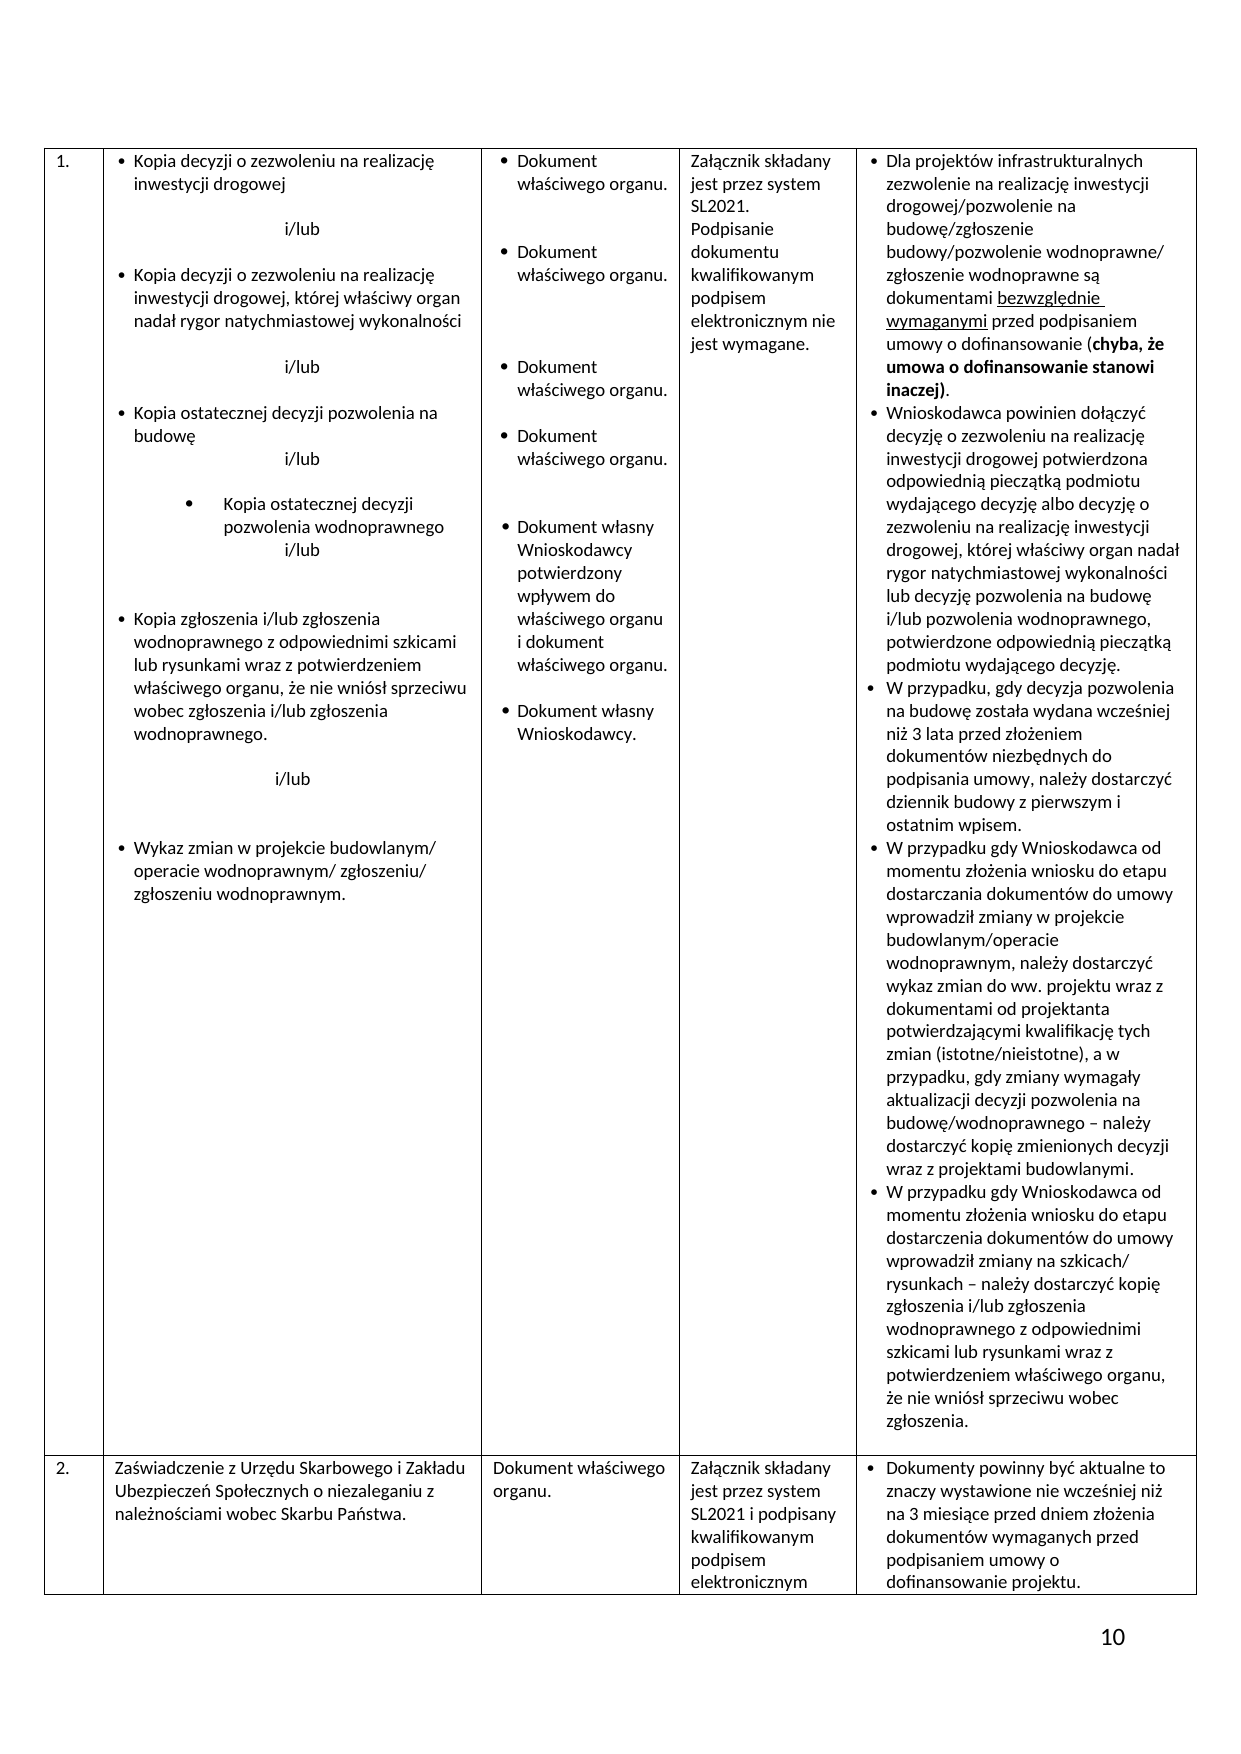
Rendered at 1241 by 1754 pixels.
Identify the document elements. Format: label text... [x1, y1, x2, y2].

table_cell Dla projektów infrastrukturalnych zezwolenie na realizację inwestycji drogowej/pozwolenie na budowę/zgłoszenie budowy/pozwolenie wodnoprawne/ zgłoszenie wodnoprawne są dokumentami bezwzględnie wymaganymi przed podpisaniem umowy o dofinansowanie (chyba, że umowa o dofinansowanie stanowi inaczej). Wnioskodawca powinien dołączyć decyzję o zezwoleniu na realizację inwestycji drogowej potwierdzona odpowiednią pieczątką podmiotu wydającego decyzję albo decyzję o zezwoleniu na realizację inwestycji drogowej, której właściwy organ nadał rygor natychmiastowej wykonalności lub decyzję pozwolenia na budowę i/lub pozwolenia wodnoprawnego, potwierdzone odpowiednią pieczątką podmiotu wydającego decyzję. W przypadku, gdy decyzja pozwolenia na budowę została wydana wcześniej niż 3 lata przed złożeniem dokumentów niezbędnych do podpisania umowy, należy dostarczyć dziennik budowy z pierwszym i ostatnim wpisem. W przypadku gdy Wnioskodawca od momentu złożenia wniosku do etapu dostarczania dokumentów do umowy wprowadził zmiany w projekcie budowlanym/operacie wodnoprawnym, należy dostarczyć wykaz zmian do ww. projektu wraz z dokumentami od projektanta potwierdzającymi kwalifikację tych zmian (istotne/nieistotne), a w przypadku, gdy zmiany wymagały aktualizacji decyzji pozwolenia na budowę/wodnoprawnego – należy dostarczyć kopię zmienionych decyzji wraz z projektami budowlanymi. W przypadku gdy Wnioskodawca od momentu złożenia wniosku do etapu dostarczenia dokumentów do umowy wprowadził zmiany na szkicach/ rysunkach – należy dostarczyć kopię zgłoszenia i/lub zgłoszenia wodnoprawnego z odpowiednimi szkicami lub rysunkami wraz z potwierdzeniem właściwego organu, że nie wniósł sprzeciwu wobec zgłoszenia. [857, 149, 1196, 1455]
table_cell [482, 1456, 679, 1593]
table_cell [857, 1456, 1196, 1593]
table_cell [104, 1456, 481, 1593]
table_cell Kopia decyzji o zezwoleniu na realizację inwestycji drogowej i/lub Kopia decyzji o zezwoleniu na realizację inwestycji drogowej, której właściwy organ nadał rygor natychmiastowej wykonalności i/lub Kopia ostatecznej decyzji pozwolenia na budowę i/lub Kopia ostatecznej decyzji pozwolenia wodnoprawnego i/lub Kopia zgłoszenia i/lub zgłoszenia wodnoprawnego z odpowiednimi szkicami lub rysunkami wraz z potwierdzeniem właściwego organu, że nie wniósł sprzeciwu wobec zgłoszenia i/lub zgłoszenia wodnoprawnego. i/lub Wykaz zmian w projekcie budowlanym/ operacie wodnoprawnym/ zgłoszeniu/ zgłoszeniu wodnoprawnym. [104, 149, 481, 1455]
table_cell 1. [45, 149, 103, 1455]
table_cell Dokument właściwego organu. Dokument właściwego organu. Dokument właściwego organu. Dokument właściwego organu. Dokument własny Wnioskodawcy potwierdzony wpływem do właściwego organu i dokument właściwego organu. Dokument własny Wnioskodawcy. [482, 149, 679, 1455]
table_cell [680, 1456, 856, 1593]
table_cell Załącznik składany jest przez system SL2021. Podpisanie dokumentu kwalifikowanym podpisem elektronicznym nie jest wymagane. [680, 149, 856, 1455]
table_cell 2. [45, 1456, 103, 1593]
